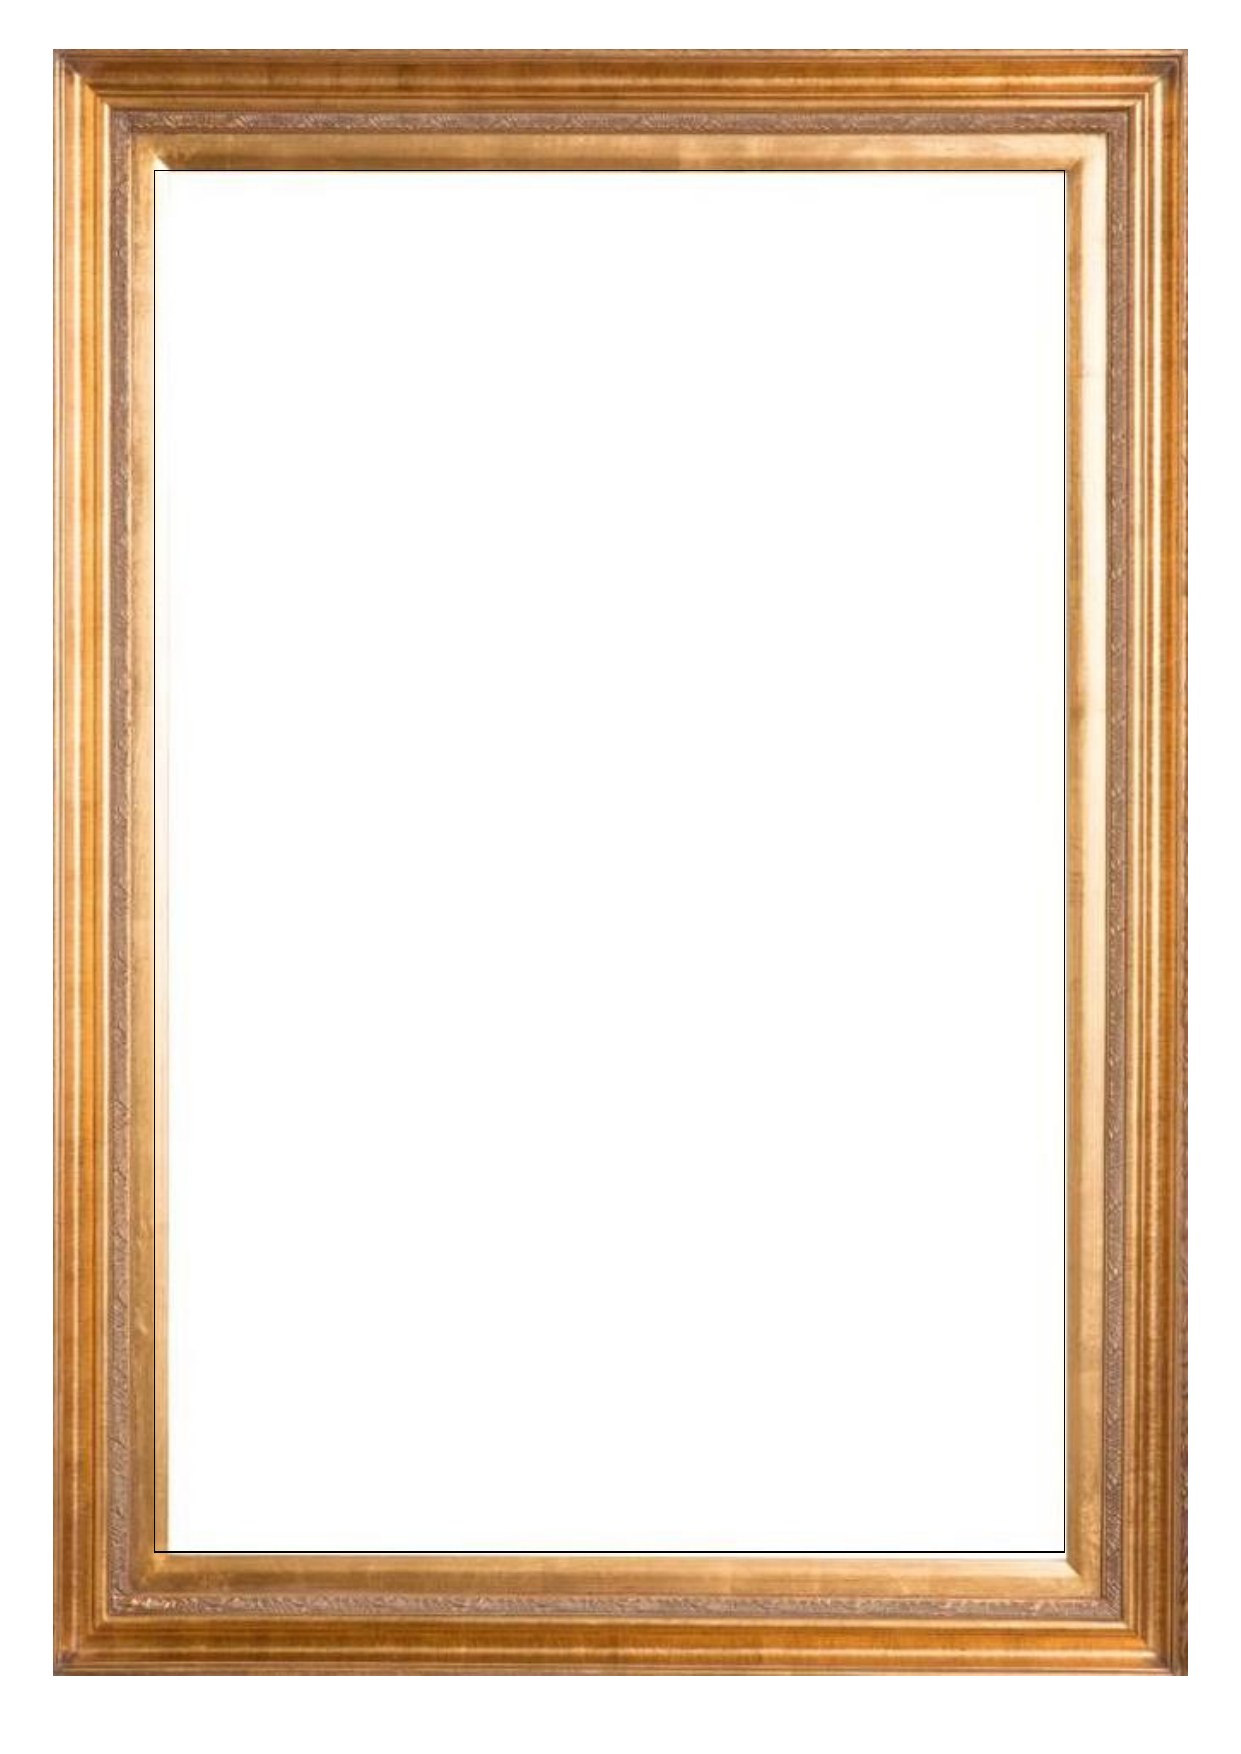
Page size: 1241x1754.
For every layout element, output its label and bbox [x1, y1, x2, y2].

picture [53, 49, 1188, 1676]
